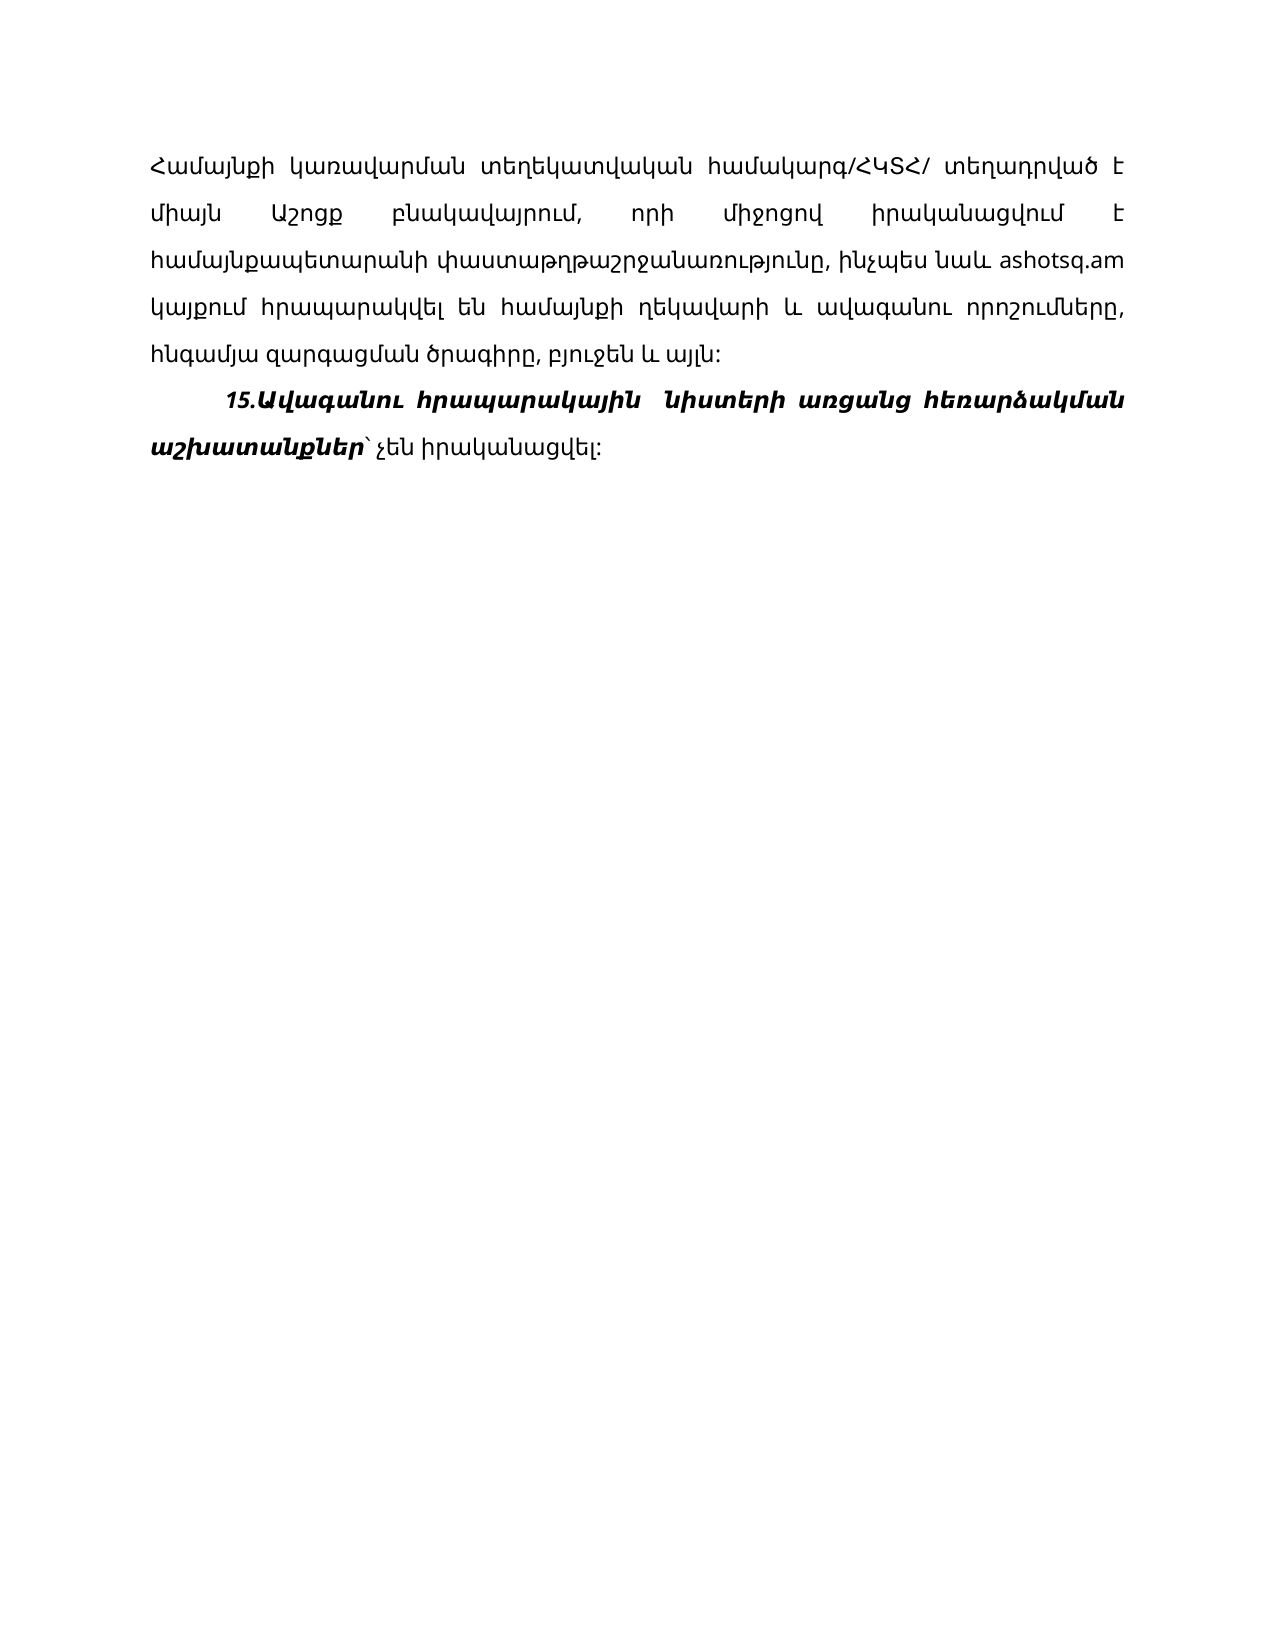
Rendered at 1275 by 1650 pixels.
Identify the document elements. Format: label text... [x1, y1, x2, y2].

text 15.Ավագանու հրապարակային նիստերի առցանց հեռարձակման աշխատանքներ՝ չեն իրականացվել: [150, 384, 1125, 462]
text Համայնքի կառավարման տեղեկատվական համակարգ/ՀԿՏՀ/ տեղադրված է միայն Աշոցք բնակավայրում, որի միջոցով իրականացվում է համայնքապետարանի փաստաթղթաշրջանառությունը, ինչպես նաև ashotsq.am կայքում հրապարակվել են համայնքի ղեկավարի և ավագանու որոշումները, հնգամյա զարգացման ծրագիրը, բյուջեն և այլն: [150, 150, 1125, 369]
